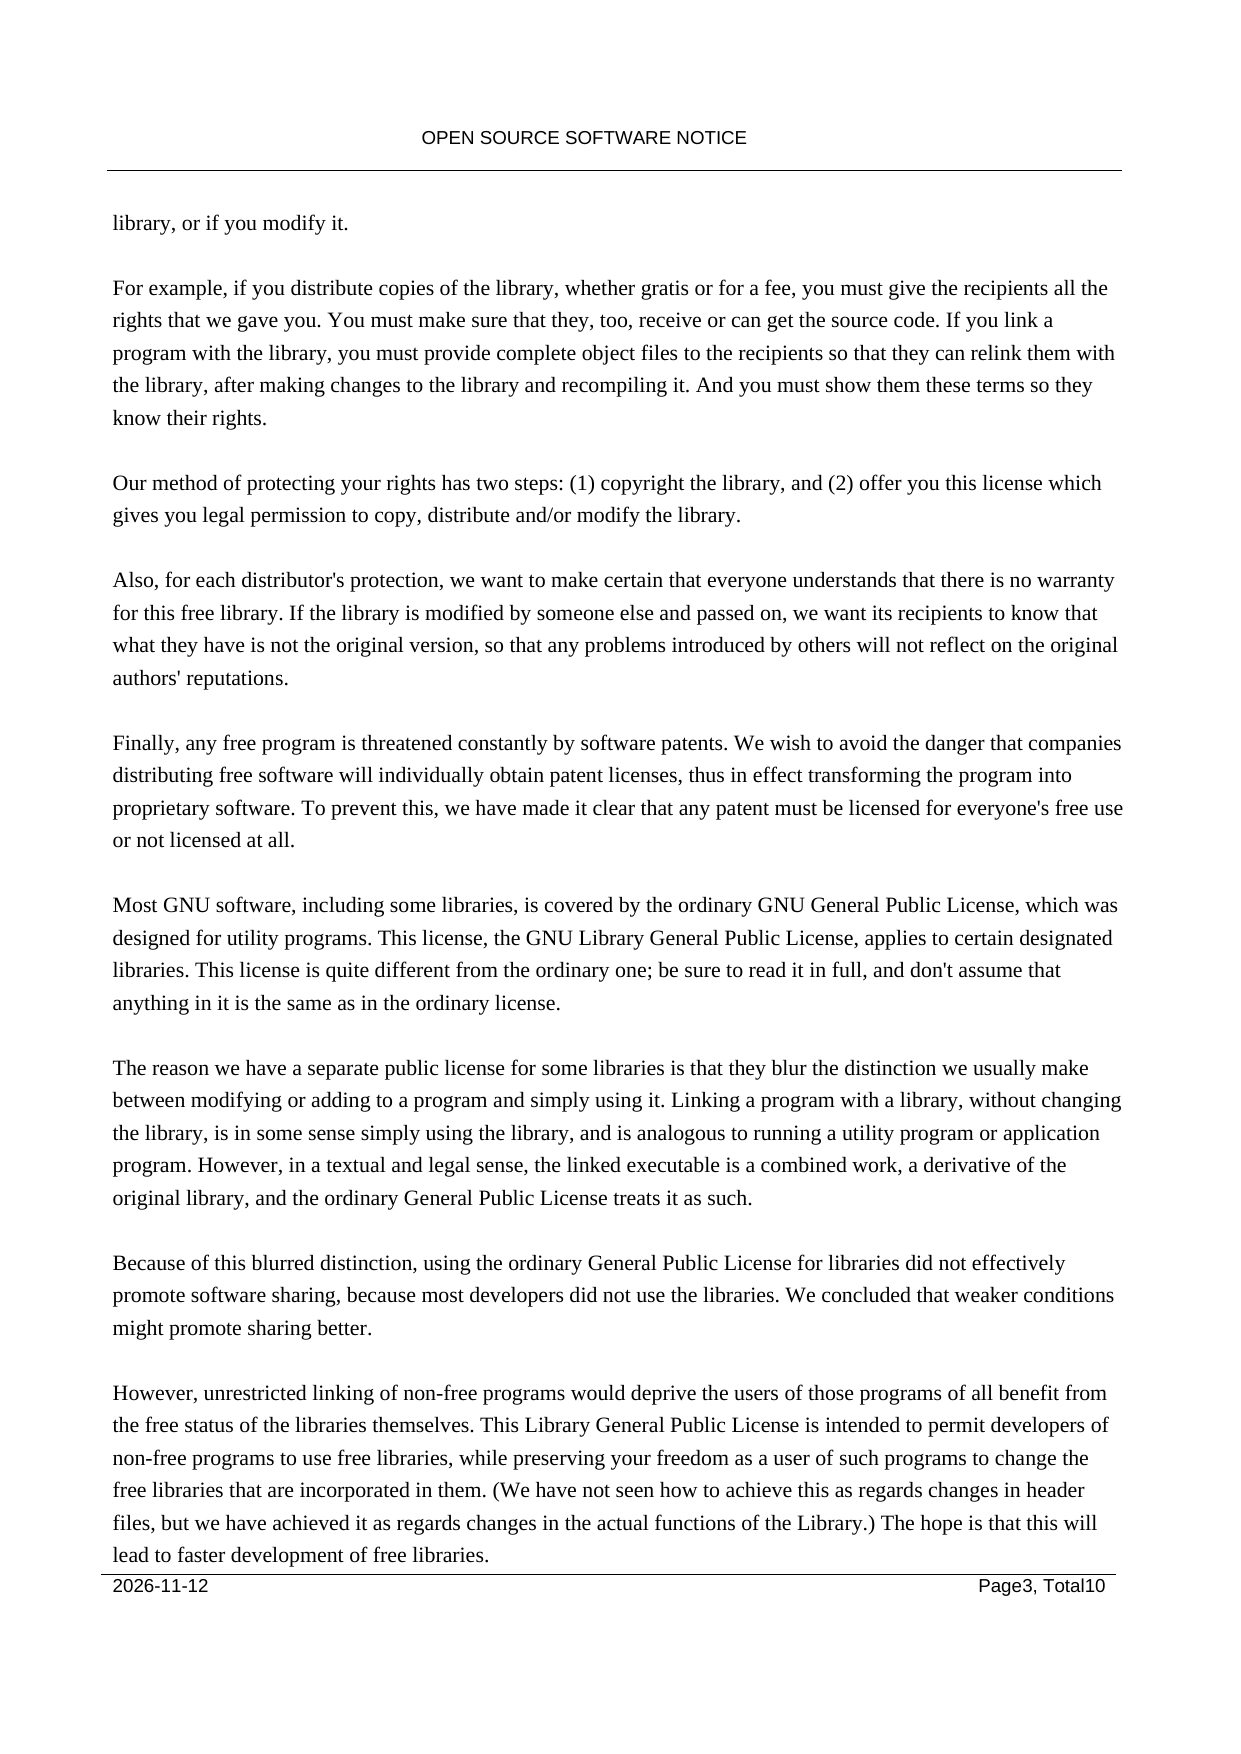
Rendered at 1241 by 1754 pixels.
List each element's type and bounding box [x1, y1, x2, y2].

text [112, 206, 1128, 1571]
